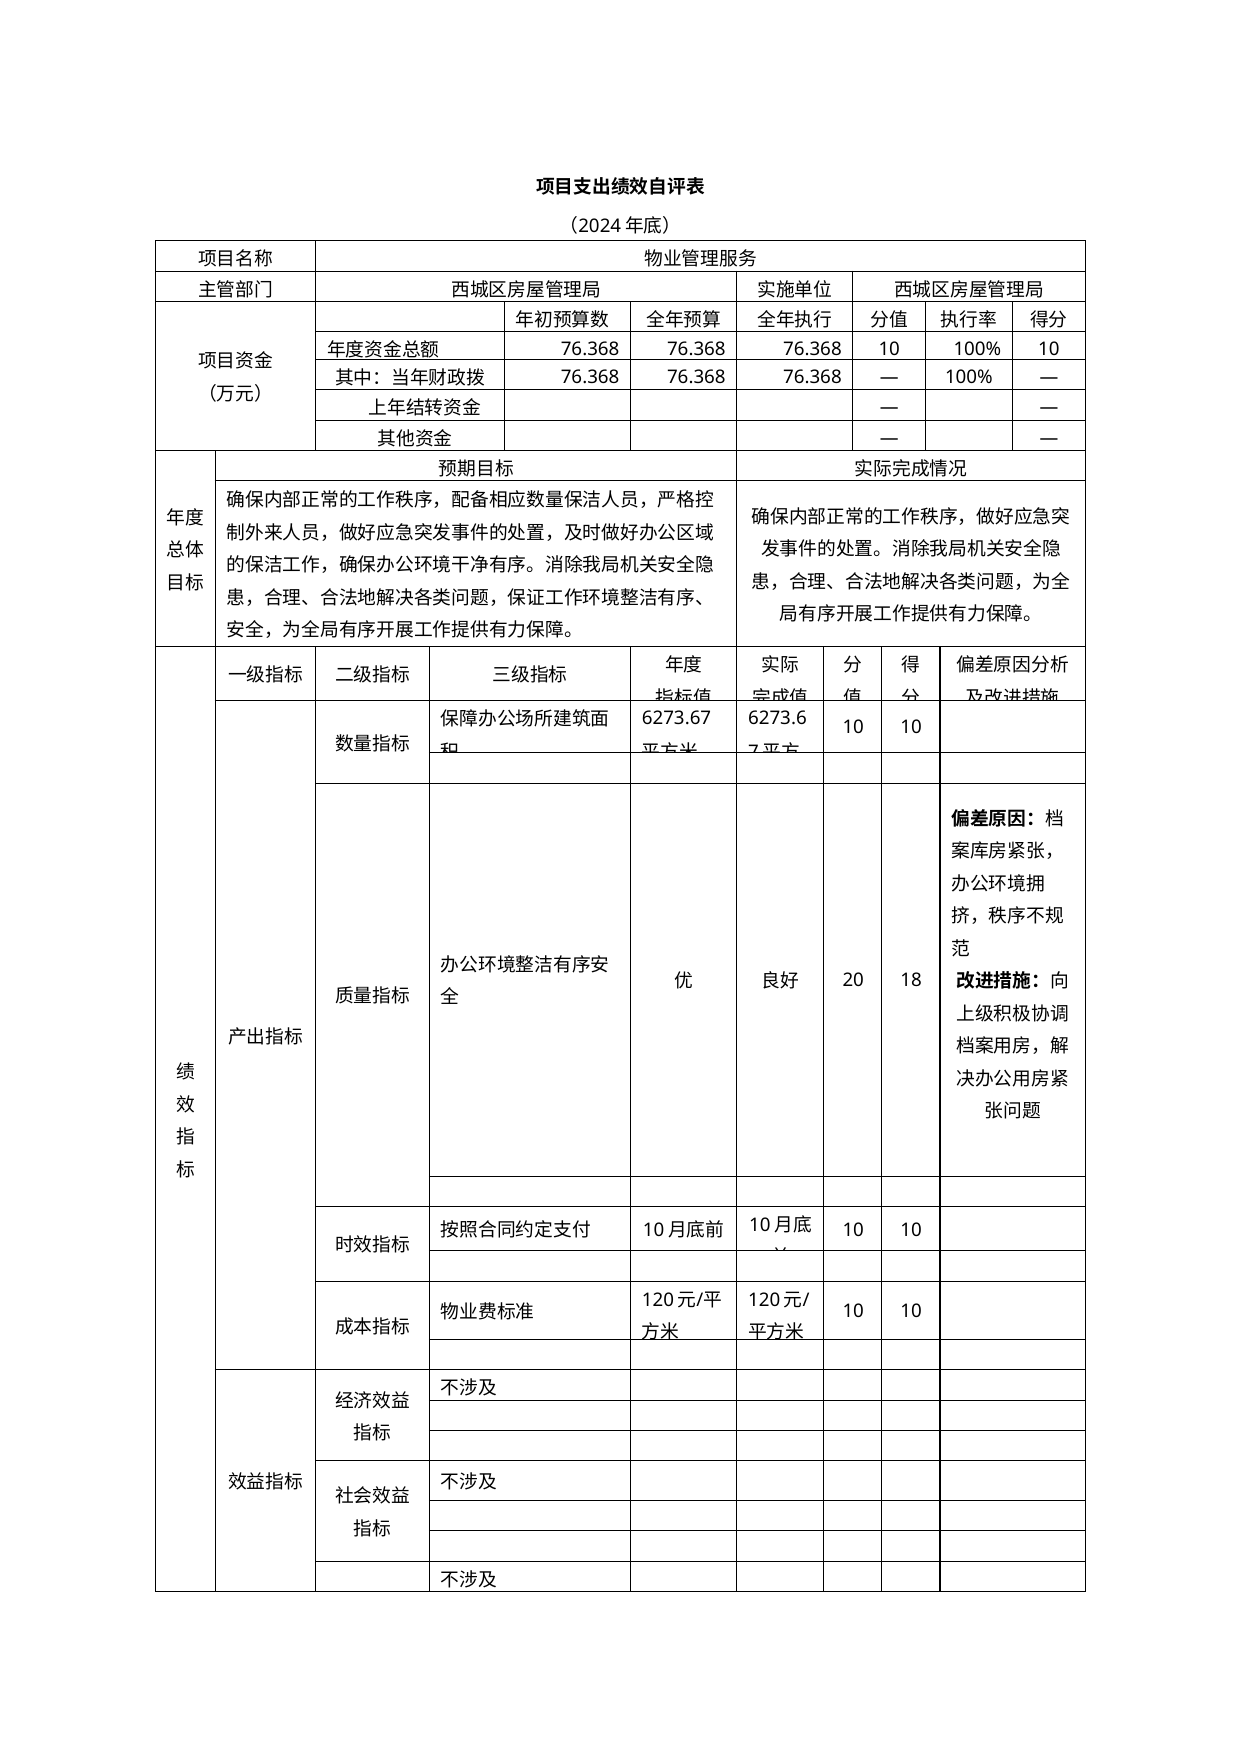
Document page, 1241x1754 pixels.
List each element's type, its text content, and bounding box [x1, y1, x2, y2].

table_cell 120元/平方米 [737, 1282, 823, 1339]
table_cell [882, 1562, 939, 1591]
table_cell 76.368 [505, 360, 630, 389]
table_cell 得分 [882, 647, 939, 700]
table_cell — [853, 360, 925, 389]
table_cell 10 [882, 701, 939, 752]
table_cell 10 [824, 701, 881, 752]
table_cell 偏差原因分析及改进措施 [941, 647, 1085, 700]
table_cell 不涉及 [430, 1461, 630, 1500]
table_cell 得分 [1013, 302, 1085, 331]
table_cell 绩 效 指 标 [156, 647, 215, 1591]
table_cell 一级指标 [216, 647, 315, 700]
table_cell 生态效益 指标 [316, 1562, 429, 1591]
table_cell [737, 1531, 823, 1561]
table_cell （2024年底） [155, 208, 1085, 240]
table_cell [737, 1401, 823, 1430]
table_cell 76.368 [737, 332, 852, 359]
table_cell [631, 421, 736, 450]
table_cell 良好 [737, 784, 823, 1176]
table_cell [882, 1251, 939, 1281]
table_cell [824, 1370, 881, 1400]
table_cell [631, 1340, 736, 1369]
table_cell [631, 1531, 736, 1561]
table_cell [824, 1340, 881, 1369]
table_cell [926, 390, 1012, 419]
table_cell [430, 1401, 630, 1430]
table_cell [737, 1251, 823, 1281]
table_cell [631, 1431, 736, 1460]
table_cell [737, 1431, 823, 1460]
table_cell 全年执行数 [737, 302, 852, 331]
table_cell 确保内部正常的工作秩序，做好应急突发事件的处置。消除我局机关安全隐患，合理、合法地解决各类问题，为全局有序开展工作提供有力保障。 [737, 481, 1085, 646]
table_cell 120元/平方米 [631, 1282, 736, 1339]
table_cell 全年预算数 [631, 302, 736, 331]
table_cell 西城区房屋管理局 [853, 272, 1085, 301]
table_cell 76.368 [505, 332, 630, 359]
table_cell [824, 1531, 881, 1561]
table_cell [737, 1461, 823, 1500]
table_cell [941, 1370, 1085, 1400]
table_cell 18 [882, 784, 939, 1176]
table_cell 三级指标 [430, 647, 630, 700]
table_cell [631, 753, 736, 783]
table_cell 10 [824, 1282, 881, 1339]
table_cell [882, 1461, 939, 1500]
table_cell [941, 1562, 1085, 1591]
table_cell 物业费标准 [430, 1282, 630, 1339]
table_cell [941, 701, 1085, 752]
table_cell 项目资金 （万元） [156, 302, 315, 450]
table_cell 100% [926, 360, 1012, 389]
table_cell 产出指标 [216, 701, 315, 1369]
table_cell 质量指标 [316, 784, 429, 1206]
table_cell 保障办公场所建筑面积 [430, 701, 630, 752]
table_cell — [1013, 390, 1085, 419]
table_cell [631, 390, 736, 419]
table_cell [316, 302, 504, 331]
table_cell 76.368 [737, 360, 852, 389]
table_cell 时效指标 [316, 1207, 429, 1281]
table_cell 10 [882, 1282, 939, 1339]
table_cell 成本指标 [316, 1282, 429, 1369]
table_cell [882, 1401, 939, 1430]
table_cell [505, 390, 630, 419]
table_cell 经济效益 指标 [316, 1370, 429, 1460]
table_cell 按照合同约定支付 [430, 1207, 630, 1250]
table_cell 年初预算数 [505, 302, 630, 331]
table_cell [941, 1461, 1085, 1500]
table_cell [737, 1177, 823, 1206]
table_cell [882, 1501, 939, 1530]
table_cell 偏差原因：档案库房紧张，办公环境拥挤，秩序不规范 改进措施：向上级积极协调档案用房，解决办公用房紧张问题 [941, 784, 1085, 1176]
table_cell [882, 1340, 939, 1369]
table_cell [631, 1562, 736, 1591]
table_cell [824, 1461, 881, 1500]
table_cell 项目名称 [156, 241, 315, 271]
table_cell 二级指标 [316, 647, 429, 700]
table_cell 办公环境整洁有序安全 [430, 784, 630, 1176]
table_cell 6273.67平方米 [631, 701, 736, 752]
table_cell [882, 1177, 939, 1206]
table_cell 76.368 [631, 332, 736, 359]
table_cell 10月底前 [631, 1207, 736, 1250]
table_cell [824, 1177, 881, 1206]
table_cell 确保内部正常的工作秩序，配备相应数量保洁人员，严格控制外来人员，做好应急突发事件的处置，及时做好办公区域的保洁工作，确保办公环境干净有序。消除我局机关安全隐患，合理、合法地解决各类问题，保证工作环境整洁有序、安全，为全局有序开展工作提供有力保障。 [216, 481, 736, 646]
table_cell [941, 1531, 1085, 1561]
table_cell [882, 753, 939, 783]
table_cell 分值 [824, 647, 881, 700]
table_cell [631, 1401, 736, 1430]
table_cell 优 [631, 784, 736, 1176]
table_cell 不涉及 [430, 1370, 630, 1400]
table_cell 执行率 [926, 302, 1012, 331]
table_header 项目支出绩效自评表 [155, 162, 1085, 208]
table_cell [737, 1340, 823, 1369]
table_cell [737, 1501, 823, 1530]
table_cell [505, 421, 630, 450]
table_cell 实际 完成值 [737, 647, 823, 700]
table_cell — [853, 421, 925, 450]
table_cell [941, 1251, 1085, 1281]
table_cell [824, 753, 881, 783]
table_cell 实施单位 [737, 272, 852, 301]
table_cell [941, 753, 1085, 783]
table_cell 实际完成情况 [737, 451, 1085, 480]
table_cell 西城区房屋管理局 [316, 272, 736, 301]
table_cell 年度资金总额 [316, 332, 504, 359]
table_cell 其他资金 [316, 421, 504, 450]
table_cell [631, 1177, 736, 1206]
table_cell 76.368 [631, 360, 736, 389]
table_cell [941, 1501, 1085, 1530]
table_cell 预期目标 [216, 451, 736, 480]
table_cell 不涉及 [430, 1562, 630, 1591]
table_cell [882, 1431, 939, 1460]
table_cell 10 [1013, 332, 1085, 359]
table_cell 物业管理服务 [316, 241, 1085, 271]
table_cell 10 [824, 1207, 881, 1250]
table_cell [430, 1501, 630, 1530]
table_cell [941, 1282, 1085, 1339]
table_cell [737, 1370, 823, 1400]
table_cell [631, 1370, 736, 1400]
table_cell [631, 1251, 736, 1281]
table_cell [824, 1562, 881, 1591]
table_cell [737, 421, 852, 450]
table_cell [941, 1207, 1085, 1250]
table_cell — [1013, 421, 1085, 450]
table_cell [430, 1431, 630, 1460]
table_cell [824, 1401, 881, 1430]
table_cell [430, 1531, 630, 1561]
table_cell 年度 指标值 [631, 647, 736, 700]
table_cell 年度总体目标 [156, 451, 215, 646]
table_cell 上年结转资金 [316, 390, 504, 419]
table_cell [430, 1340, 630, 1369]
table_cell [882, 1370, 939, 1400]
table_cell [926, 421, 1012, 450]
table_cell [941, 1401, 1085, 1430]
table_cell [941, 1177, 1085, 1206]
table_cell [824, 1501, 881, 1530]
table_cell [737, 1562, 823, 1591]
table_cell 主管部门 [156, 272, 315, 301]
table_cell [631, 1461, 736, 1500]
table_cell 效益指标 [216, 1370, 315, 1591]
table_cell 社会效益 指标 [316, 1461, 429, 1561]
table_cell [430, 1251, 630, 1281]
table_cell 其中：当年财政拨款 [316, 360, 504, 389]
table_cell [941, 1340, 1085, 1369]
table_cell — [853, 390, 925, 419]
table_cell [824, 1251, 881, 1281]
table_cell 10 [853, 332, 925, 359]
table_cell — [1013, 360, 1085, 389]
table_cell 10月底前 [737, 1207, 823, 1250]
table_cell [430, 1177, 630, 1206]
table_cell 数量指标 [316, 701, 429, 783]
table_cell 20 [824, 784, 881, 1176]
table_cell 6273.67平方米 [737, 701, 823, 752]
table_cell [882, 1531, 939, 1561]
table_cell [430, 753, 630, 783]
table_cell [737, 753, 823, 783]
table_cell [631, 1501, 736, 1530]
table_cell 10 [882, 1207, 939, 1250]
table_cell 分值 [853, 302, 925, 331]
table_cell 100% [926, 332, 1012, 359]
table_cell [737, 390, 852, 419]
table_cell [824, 1431, 881, 1460]
table_cell [941, 1431, 1085, 1460]
